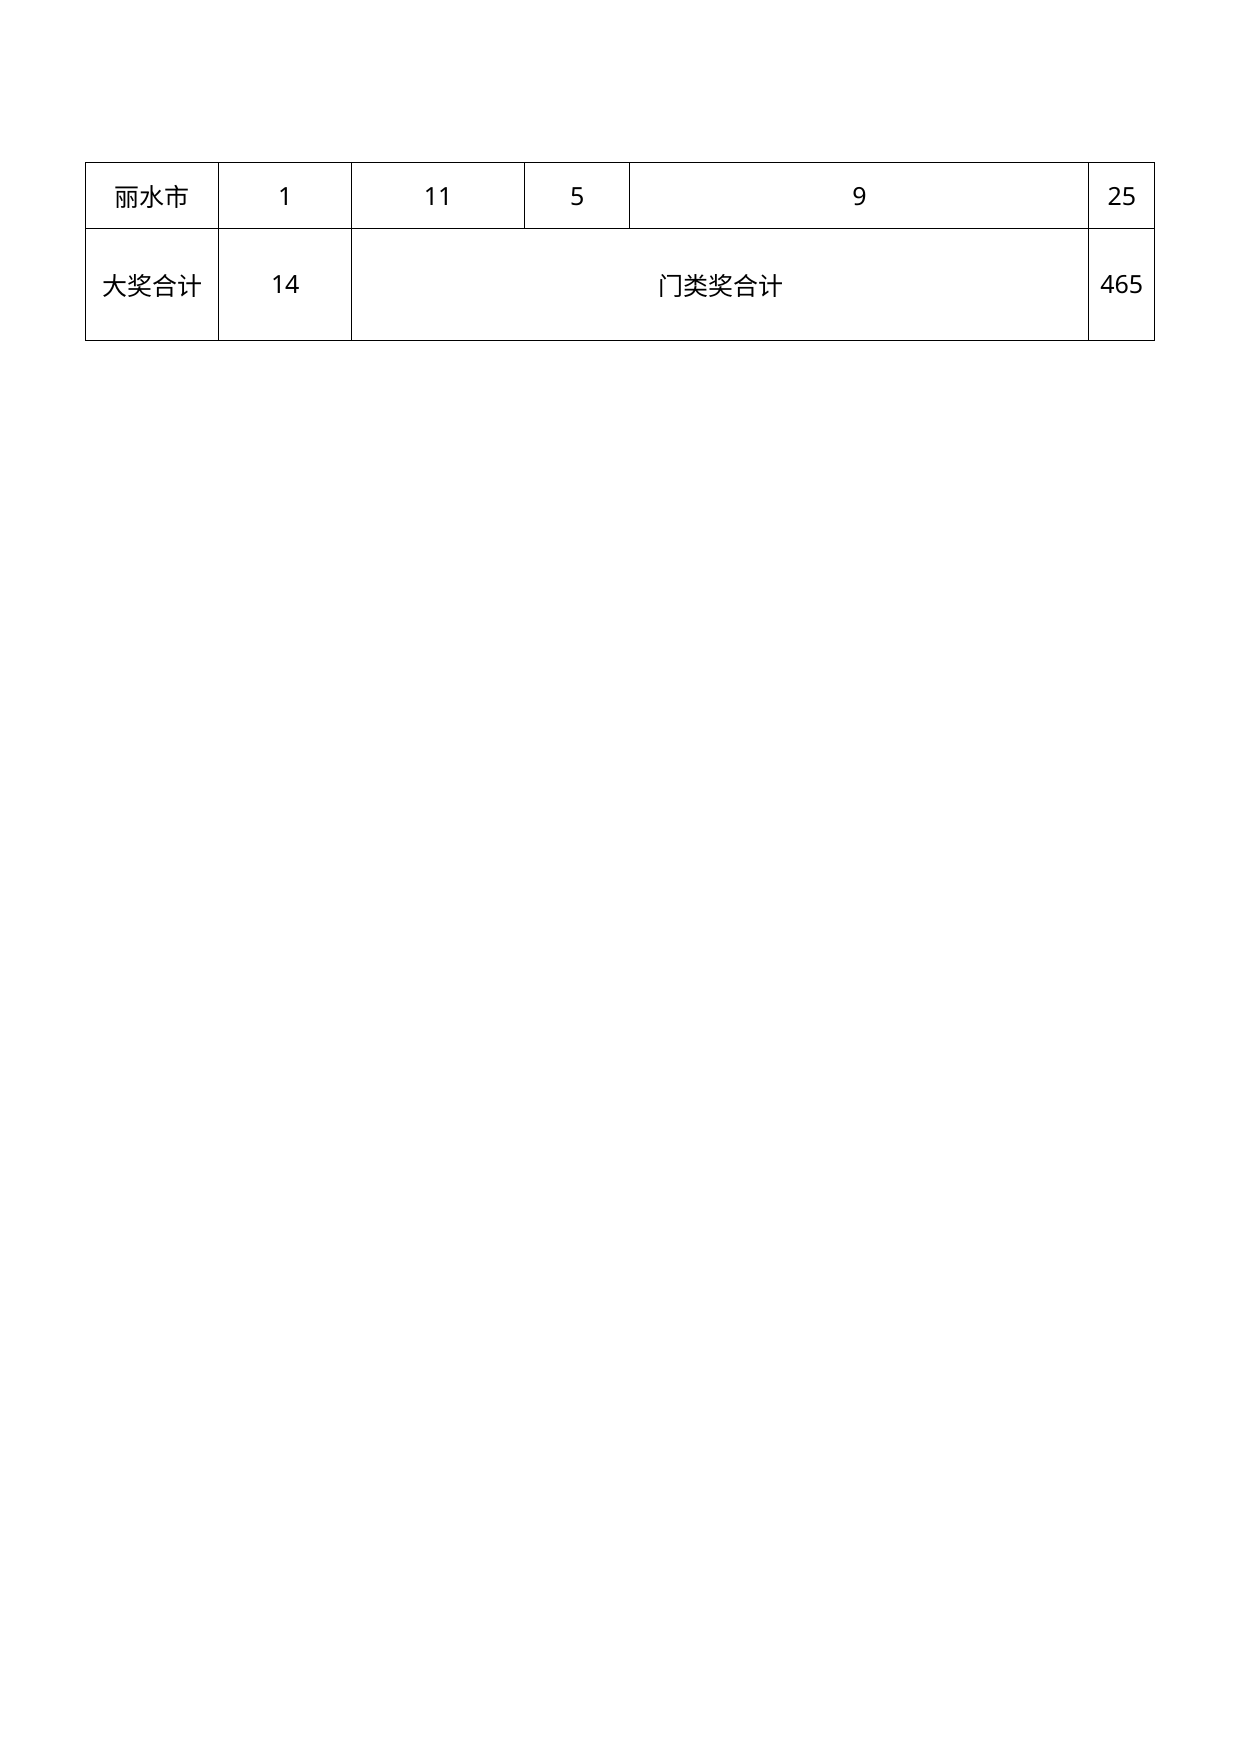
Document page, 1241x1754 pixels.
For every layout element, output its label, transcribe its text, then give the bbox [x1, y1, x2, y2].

table_cell 大奖合计 [86, 229, 218, 339]
table_cell 9 [630, 163, 1088, 228]
table_cell 门类奖合计 [352, 229, 1088, 339]
table_cell 11 [352, 163, 524, 228]
table_cell 5 [525, 163, 629, 228]
table_cell 丽水市 [86, 163, 218, 228]
table_cell 1 [219, 163, 351, 228]
table_cell 25 [1089, 163, 1154, 228]
table_cell 14 [219, 229, 351, 339]
table_cell 465 [1089, 229, 1154, 339]
